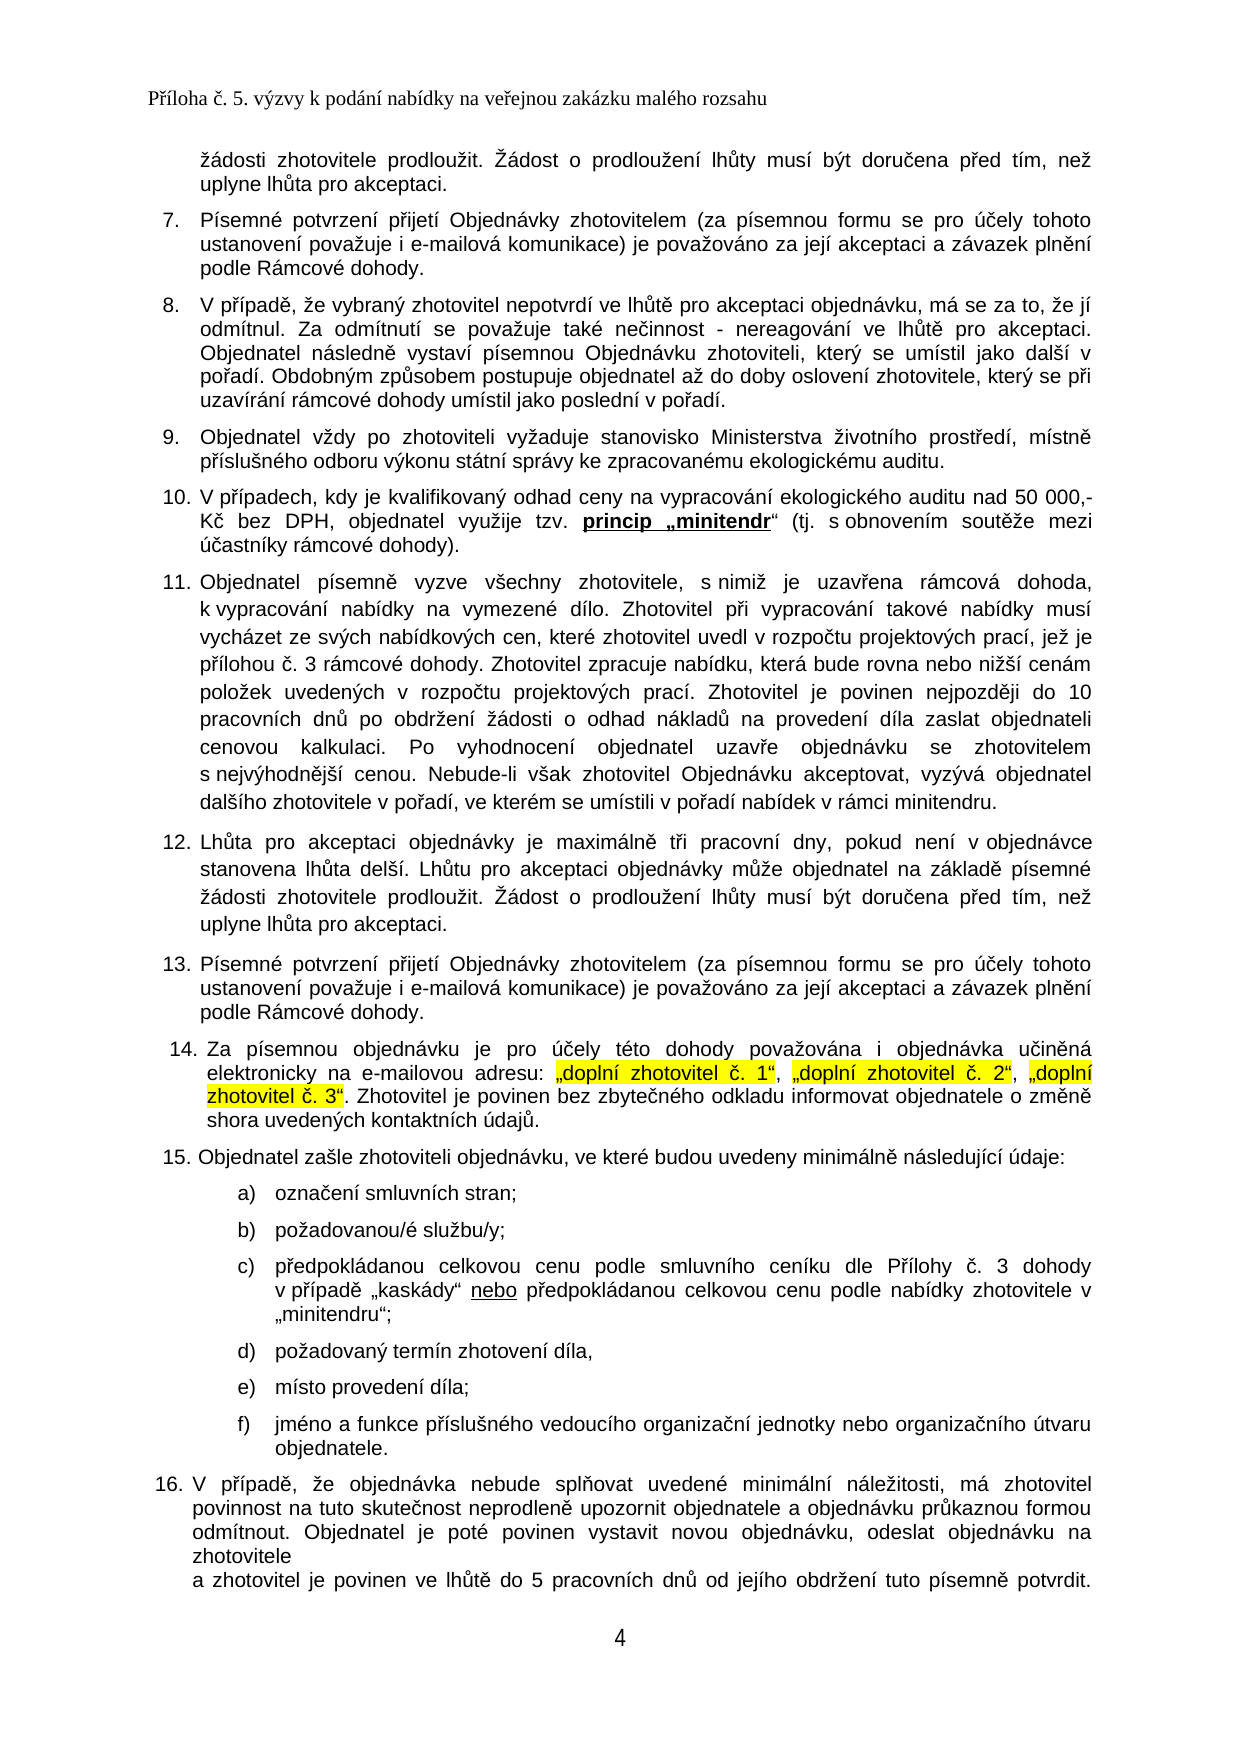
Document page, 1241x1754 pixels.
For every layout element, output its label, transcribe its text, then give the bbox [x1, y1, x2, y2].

list požadovaný termín zhotovení díla, [237, 1338, 1093, 1362]
list jméno a funkce příslušného vedoucího organizační jednotky nebo organizačního útvaru objednatele. [237, 1411, 1093, 1459]
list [162, 148, 1093, 196]
list Za písemnou objednávku je pro účely této dohody považována i objednávka učiněná elektronicky na e-mailovou adresu: „doplní zhotovitel“. Zhotovitel je povinen bez zbytečného odkladu informovat objednatele o změně shora uvedených kontaktních údajů. [169, 1036, 1093, 1132]
list Objednatel zašle zhotoviteli objednávku, ve které budou uvedeny minimálně následující údaje: [162, 1145, 1093, 1169]
list V případě, že vybraný zhotovitel nepotvrdí ve lhůtě pro akceptaci objednávku, má se za to, že jí odmítnul. Za odmítnutí se považuje také nečinnost - nereagování ve lhůtě pro akceptaci. Objednatel následně vystaví písemnou Objednávku zhotoviteli, který se umístil jako další v pořadí. Obdobným způsobem postupuje objednatel až do doby oslovení zhotovitele, který se při uzavírání rámcové dohody umístil jako poslední v pořadí. [162, 292, 1093, 412]
list označení smluvních stran; [237, 1181, 1093, 1205]
list Písemné potvrzení přijetí Objednávky zhotovitelem (za písemnou formu se pro účely tohoto ustanovení považuje i e-mailová komunikace) je považováno za její akceptaci a závazek plnění podle Rámcové dohody. [162, 208, 1093, 280]
list předpokládanou celkovou cenu podle smluvního ceníku dle Přílohy č. 3 dohody v případě „kaskády“ nebo předpokládanou celkovou cenu podle nabídky zhotovitele v „minitendru“; [237, 1254, 1093, 1326]
list Vpřípadech kdy je kvalifikovaný odhad ceny na vypracování ekologického auditu nad 50 000,- Kč bez DPH, objednatel využije tzv. princip „minitendr“ (tj. s obnovením soutěže mezi účastníky rámcové dohody). [162, 485, 1093, 557]
list místo provedení díla; [237, 1375, 1093, 1399]
list Písemné potvrzení přijetí Objednávky zhotovitelem (za písemnou formu se pro účely tohoto ustanovení považuje i e-mailová komunikace) je považováno za její akceptaci a závazek plnění podle Rámcové dohody. [162, 952, 1093, 1024]
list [154, 1472, 1093, 1592]
list Objednatel vždy po zhotoviteli vyžaduje stanovisko Ministerstva životního prostředí, místně příslušného odboru výkonu státní správy ke zpracovanému ekologickému auditu. [162, 425, 1093, 473]
list požadovanou/é službu/y; [237, 1218, 1093, 1242]
list Objednatel písemně vyzve všechny zhotovitele, s nimiž je uzavřena rámcová dohoda, k vypracování nabídky na vymezené dílo. Zhotovitel při vypracování takové nabídky musí vycházet ze svých nabídkových cen, které zhotovitel uvedl v rozpočtu projektových prací, jež je přílohou č. 3 rámcové dohody. Zhotovitel zpracuje nabídku, která bude rovna nebo nižší cenám položek uvedených v rozpočtu projektových prací. Zhotovitel je povinen nejpozději do 10 pracovních dnů po obdržení žádosti o odhad nákladů na provedení díla zaslat objednateli cenovou kalkulaci. Po vyhodnocení objednatel uzavře objednávku se zhotovitelem s nejvýhodnější cenou. Nebude-li však zhotovitel Objednávku akceptovat, vyzývá objednatel dalšího zhotovitele v pořadí, ve kterém se umístili v pořadí nabídek v rámci minitendru. [162, 569, 1093, 813]
